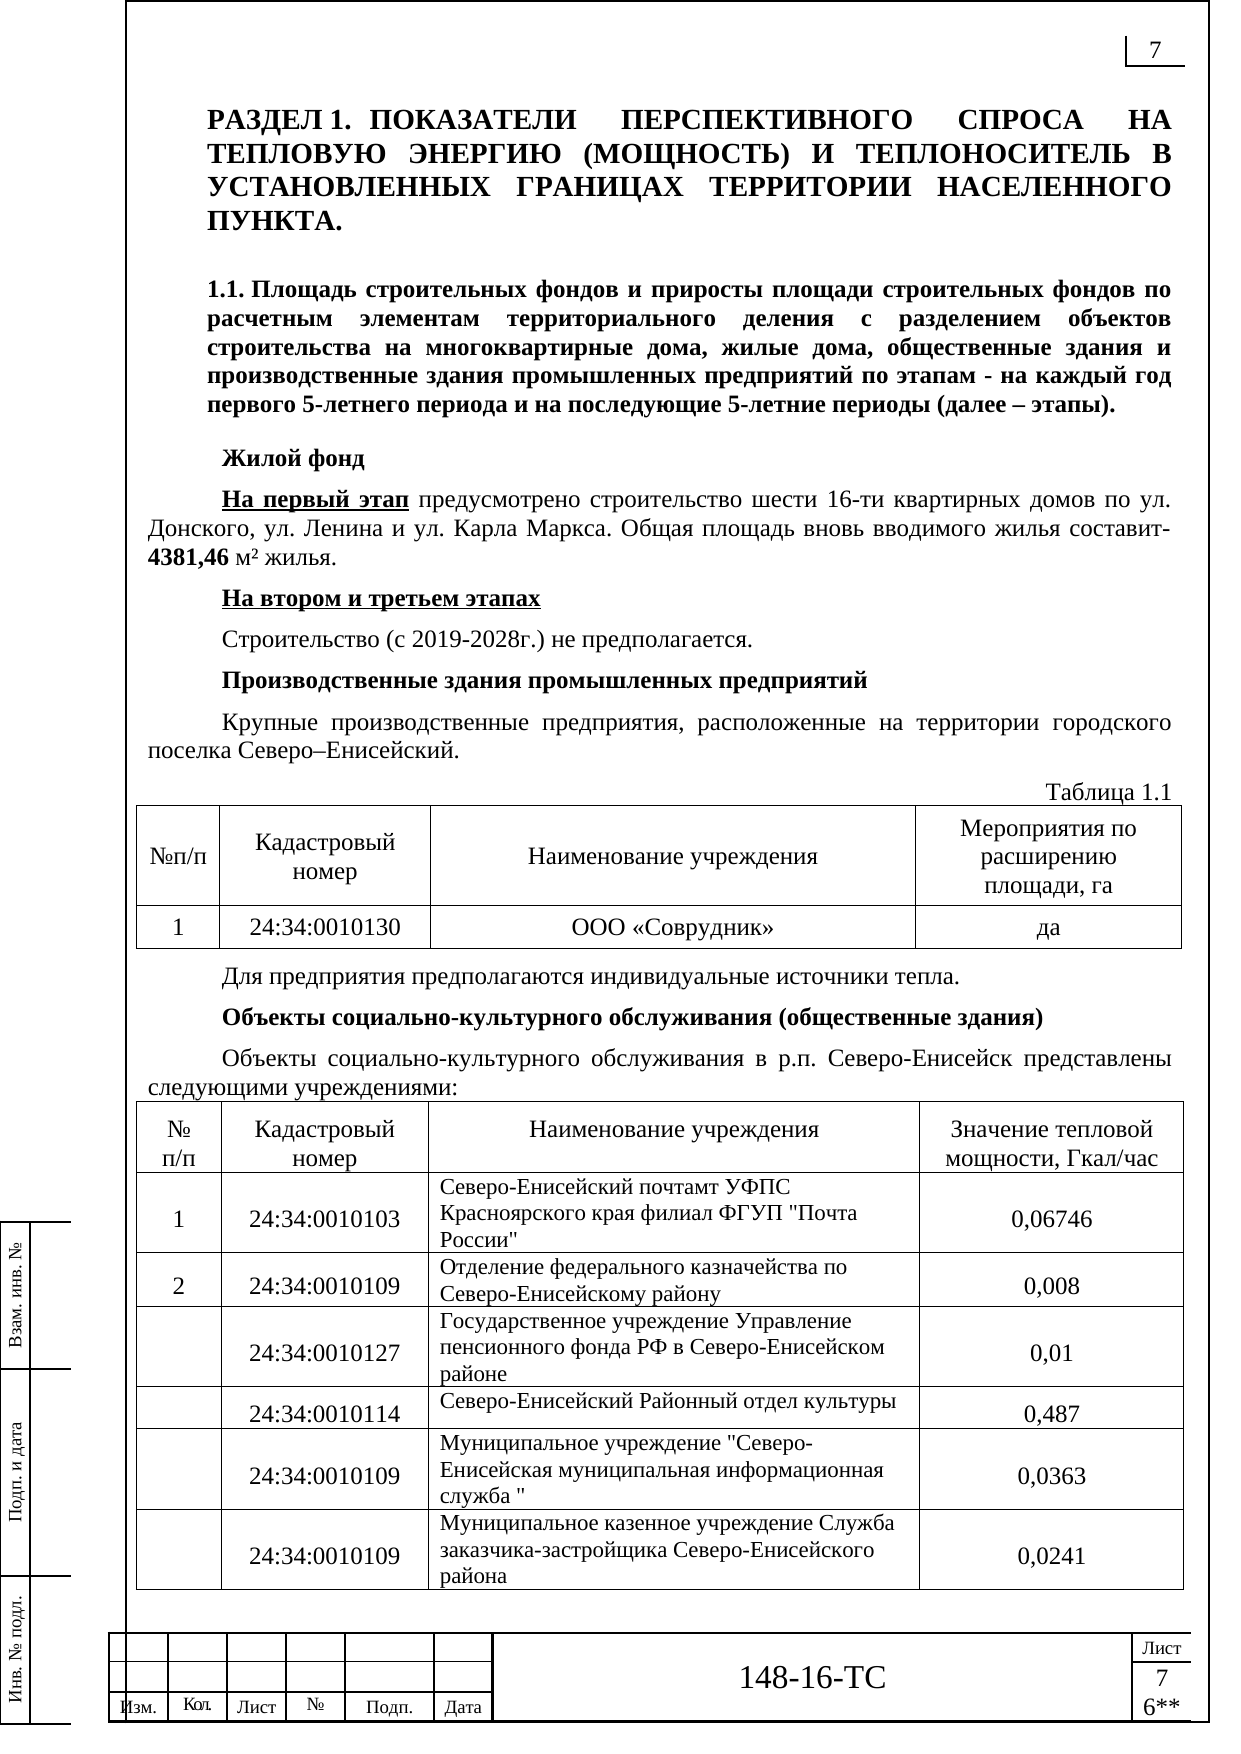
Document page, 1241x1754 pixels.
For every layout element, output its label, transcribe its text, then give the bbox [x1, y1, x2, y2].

text Таблица 1.1 [148, 777, 1172, 805]
text Для предприятия предполагаются индивидуальные источники тепла. [148, 961, 1172, 990]
table_header Наименование учреждения [431, 806, 915, 905]
text На первый этап предусмотрено строительство шести 16-ти квартирных домов по ул. Донского, ул. Ленина и ул. Карла Маркса. Общая площадь вновь вводимого жилья составит- 4381,46 м² жилья. [148, 484, 1172, 570]
table_cell 0,01 [920, 1307, 1183, 1386]
table_header Кадастровый номер [222, 1102, 428, 1172]
table_cell 24:34:0010114 [222, 1387, 428, 1428]
table_cell 1 [137, 906, 219, 947]
text Строительство (с 2019-2028г.) не предполагается. [148, 624, 1172, 653]
table_header Кадастровый номер [220, 806, 430, 905]
table_cell 24:34:0010103 [222, 1173, 428, 1252]
table_cell [137, 1387, 221, 1428]
table_cell 2 [137, 1253, 221, 1306]
table_cell Отделение федерального казначейства по Северо-Енисейскому району [429, 1253, 919, 1306]
text Жилой фонд [148, 443, 1172, 472]
table_cell 1 [137, 1173, 221, 1252]
table_cell [137, 1510, 221, 1588]
table_cell Муниципальное казенное учреждение Служба заказчика-застройщика Северо-Енисейского района [429, 1510, 919, 1588]
table_cell да [916, 906, 1181, 947]
table_cell 24:34:0010127 [222, 1307, 428, 1386]
table_header № п/п [137, 1102, 221, 1172]
table_cell Северо-Енисейский Районный отдел культуры [429, 1387, 919, 1428]
text Крупные производственные предприятия, расположенные на территории городского поселка Северо–Енисейский. [148, 707, 1172, 764]
table_header Значение тепловой мощности, Гкал/час [920, 1102, 1183, 1172]
table_cell 0,0363 [920, 1429, 1183, 1508]
table_cell ООО «Соврудник» [431, 906, 915, 947]
text Объекты социально-культурного обслуживания (общественные здания) [148, 1002, 1172, 1031]
table_cell Муниципальное учреждение "Северо-Енисейская муниципальная информационная служба " [429, 1429, 919, 1508]
table_cell [137, 1429, 221, 1508]
table_cell 24:34:0010109 [222, 1510, 428, 1588]
table_cell 0,0241 [920, 1510, 1183, 1588]
table_cell [137, 1307, 221, 1386]
table_cell 24:34:0010130 [220, 906, 430, 947]
table_header Наименование учреждения [429, 1102, 919, 1172]
table_cell 24:34:0010109 [222, 1253, 428, 1306]
table_cell 24:34:0010109 [222, 1429, 428, 1508]
text Производственные здания промышленных предприятий [148, 665, 1172, 694]
table_cell 0,008 [920, 1253, 1183, 1306]
text Объекты социально-культурного обслуживания в р.п. Северо-Енисейск представлены следующими учреждениями: [148, 1043, 1172, 1101]
table_cell 0,487 [920, 1387, 1183, 1428]
table_cell Государственное учреждение Управление пенсионного фонда РФ в Северо-Енисейском районе [429, 1307, 919, 1386]
table_header №п/п [137, 806, 219, 905]
subtitle Площадь строительных фондов и приросты площади строительных фондов по расчетным элементам территориального деления с разделением объектов строительства на многоквартирные дома, жилые дома, общественные здания и производственные здания промышленных предприятий по этапам - на каждый год первого 5-летнего периода и на последующие 5-летние периоды (далее – этапы). [207, 274, 1172, 418]
text На втором и третьем этапах [148, 583, 1172, 612]
table_cell 0,06746 [920, 1173, 1183, 1252]
table_cell Северо-Енисейский почтамт УФПС Красноярского края филиал ФГУП "Почта России" [429, 1173, 919, 1252]
table_header Мероприятия по расширению площади, га [916, 806, 1181, 905]
subtitle Показатели перспективного спроса на тепловую энергию (мощность) и теплоноситель в установленных границах территории населенного пункта. [207, 102, 1172, 237]
